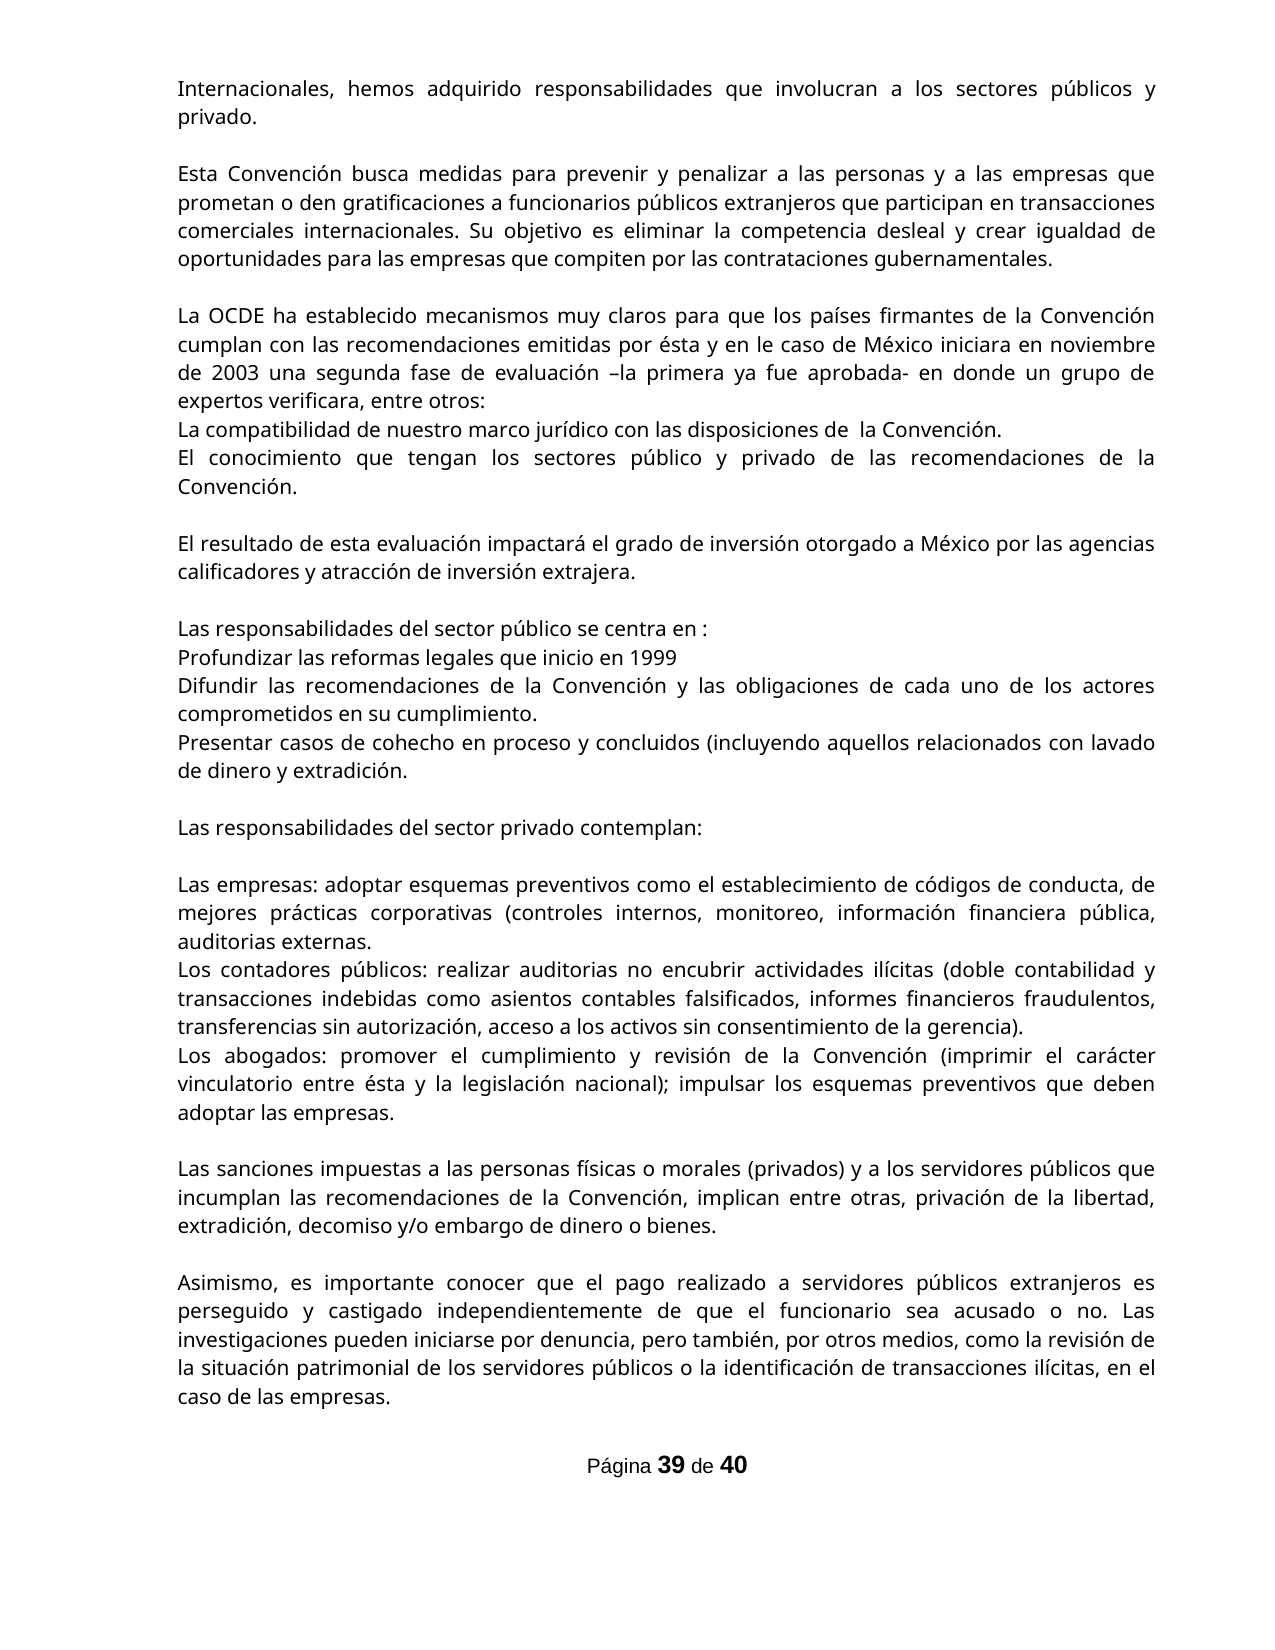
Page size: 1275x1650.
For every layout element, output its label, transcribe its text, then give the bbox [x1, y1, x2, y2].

text Las responsabilidades del sector privado contemplan: [177, 813, 1157, 842]
text Profundizar las reformas legales que inicio en 1999 [177, 643, 1157, 671]
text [177, 74, 1157, 131]
text La compatibilidad de nuestro marco jurídico con las disposiciones de [177, 415, 1157, 443]
text Asimismo, es importante conocer que el pago realizado a servidores públicos extranjeros es perseguido y castigado independientemente de que el funcionario sea acusado o no. Las investigaciones pueden iniciarse por denuncia, pero también, por otros medios, como la revisión de la situación patrimonial de los servidores públicos o la identificación de transacciones ilícitas, en el caso de las empresas. [177, 1268, 1157, 1410]
text Los abogados: promover el cumplimiento y revisión de (imprimir el carácter vinculatorio entre ésta y la legislación nacional); impulsar los esquemas preventivos que deben adoptar las empresas. [177, 1041, 1157, 1126]
text Las sanciones impuestas a las personas físicas o morales (privados) y a los servidores públicos que incumplan las recomendaciones de , implican entre otras, privación de la libertad, extradición, decomiso y/o embargo de dinero o bienes. [177, 1154, 1157, 1240]
text Los contadores públicos: realizar auditorias no encubrir actividades ilícitas (doble contabilidad y transacciones indebidas como asientos contables falsificados, informes financieros fraudulentos, transferencias sin autorización, acceso a los activos sin consentimiento de la gerencia). [177, 955, 1157, 1041]
text Difundir las recomendaciones de y las obligaciones de cada uno de los actores comprometidos en su cumplimiento. [177, 671, 1157, 728]
text El resultado de esta evaluación impactará el grado de inversión otorgado a México por las agencias calificadores y atracción de inversión extrajera. [177, 529, 1157, 586]
text Las empresas: adoptar esquemas preventivos como el establecimiento de códigos de conducta, de mejores prácticas corporativas (controles internos, monitoreo, información financiera pública, auditorias externas. [177, 870, 1157, 955]
text Presentar casos de cohecho en proceso y concluidos (incluyendo aquellos relacionados con lavado de dinero y extradición. [177, 728, 1157, 785]
text Esta Convención busca medidas para prevenir y penalizar a las personas y a las empresas que prometan o den gratificaciones a funcionarios públicos extranjeros que participan en transacciones comerciales internacionales. Su objetivo es eliminar la competencia desleal y crear igualdad de oportunidades para las empresas que compiten por las contrataciones gubernamentales. [177, 159, 1157, 273]
text Las responsabilidades del sector público se centra en : [177, 614, 1157, 643]
text ha establecido mecanismos muy claros para que los países firmantes de cumplan con las recomendaciones emitidas por ésta y en le caso de México iniciara en noviembre de 2003 una segunda fase de evaluación –la primera ya fue aprobada- en donde un grupo de expertos verificara, entre otros: [177, 301, 1157, 415]
text El conocimiento que tengan los sectores público y privado de las recomendaciones de [177, 443, 1157, 500]
